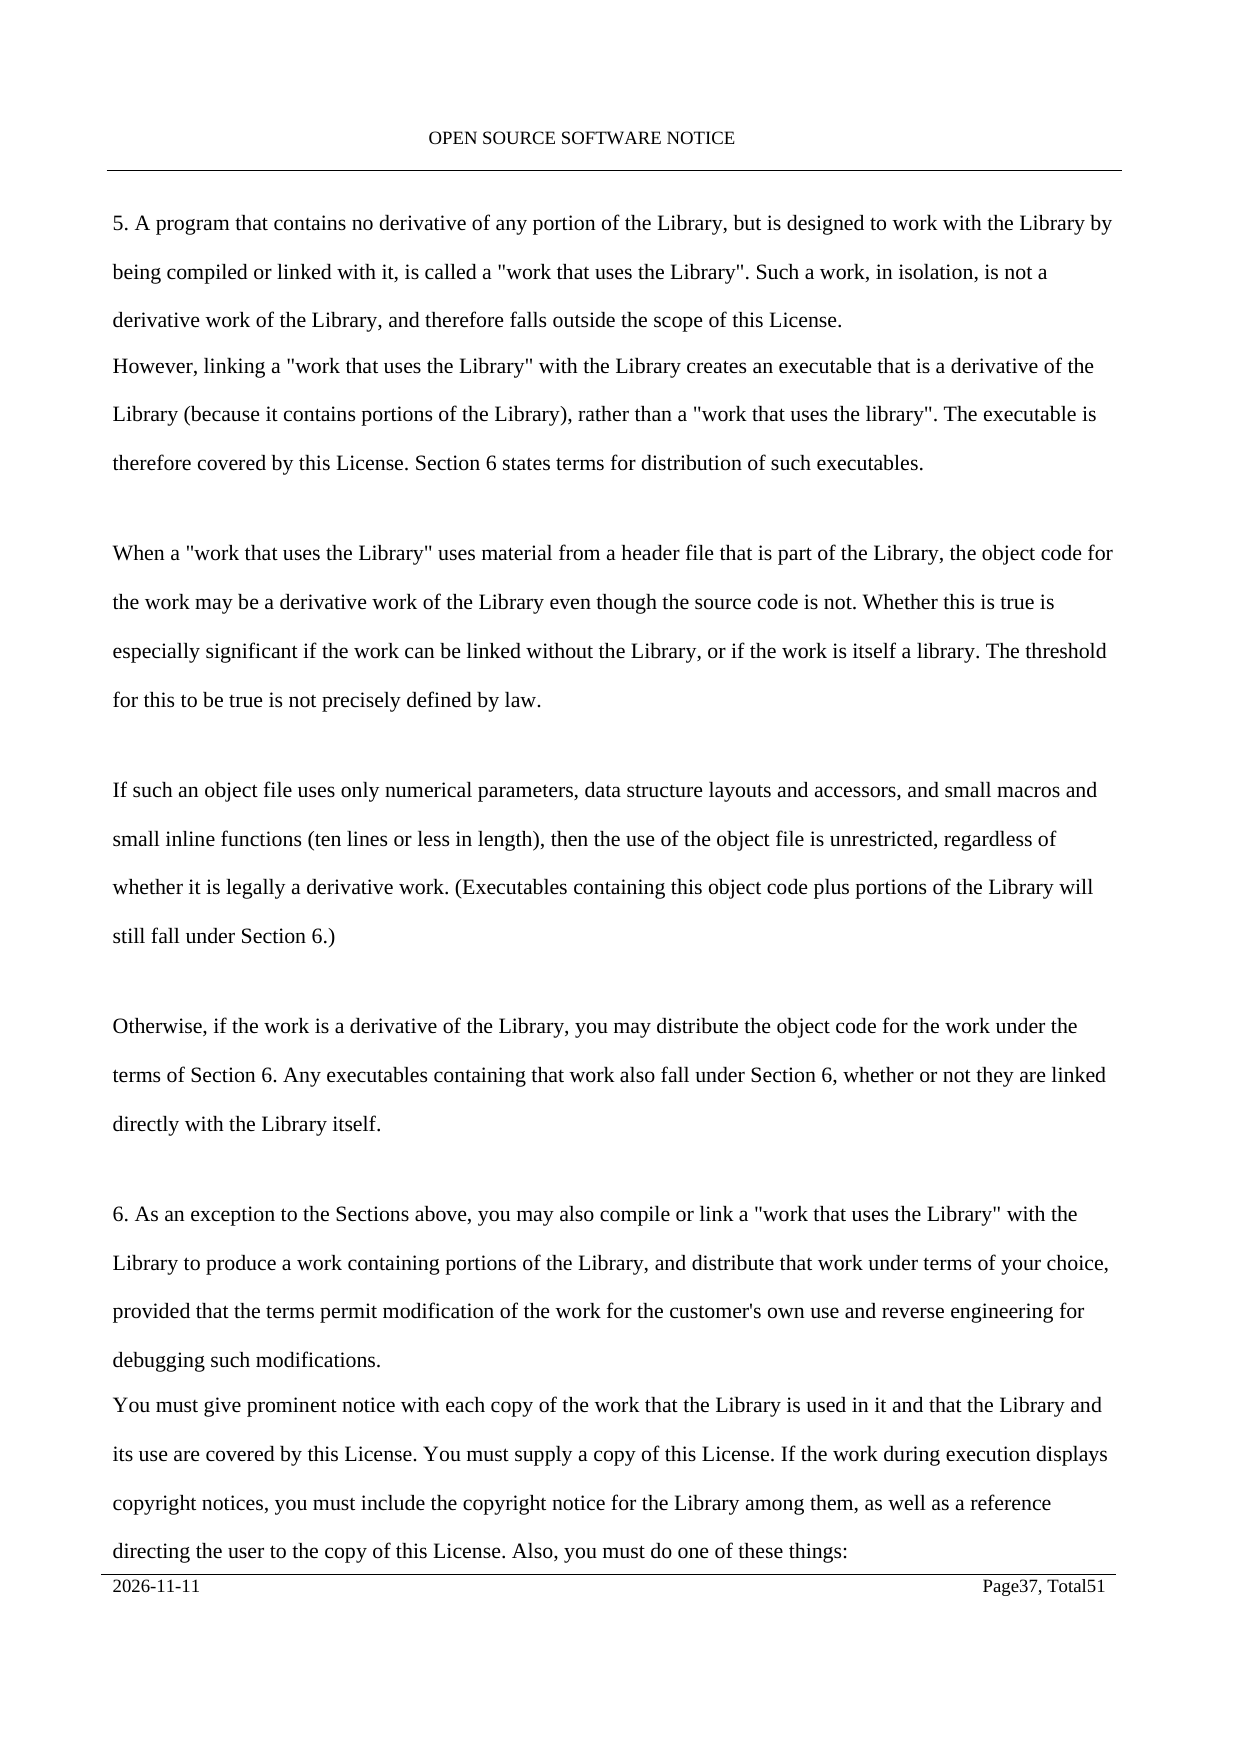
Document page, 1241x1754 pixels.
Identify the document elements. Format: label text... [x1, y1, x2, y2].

text 5. A program that contains no derivative of any portion of the Library, but is designed to work with the Library by being compiled or linked with it, is called a "work that uses the Library". Such a work, in isolation, is not a derivative work of the Library, and therefore falls outside the scope of this License. [112, 206, 1128, 336]
text However, linking a "work that uses the Library" with the Library creates an executable that is a derivative of the Library (because it contains portions of the Library), rather than a "work that uses the library". The executable is therefore covered by this License. Section 6 states terms for distribution of such executables. [112, 349, 1128, 479]
text When a "work that uses the Library" uses material from a header file that is part of the Library, the object code for the work may be a derivative work of the Library even though the source code is not. Whether this is true is especially significant if the work can be linked without the Library, or if the work is itself a library. The threshold for this to be true is not precisely defined by law. [112, 537, 1128, 715]
text Otherwise, if the work is a derivative of the Library, you may distribute the object code for the work under the terms of Section 6. Any executables containing that work also fall under Section 6, whether or not they are linked directly with the Library itself. [112, 1009, 1128, 1139]
text You must give prominent notice with each copy of the work that the Library is used in it and that the Library and its use are covered by this License. You must supply a copy of this License. If the work during execution displays copyright notices, you must include the copyright notice for the Library among them, as well as a reference directing the user to the copy of this License. Also, you must do one of these things: [112, 1389, 1128, 1567]
text 6. As an exception to the Sections above, you may also compile or link a "work that uses the Library" with the Library to produce a work containing portions of the Library, and distribute that work under terms of your choice, provided that the terms permit modification of the work for the customer's own use and reverse engineering for debugging such modifications. [112, 1197, 1128, 1376]
text If such an object file uses only numerical parameters, data structure layouts and accessors, and small macros and small inline functions (ten lines or less in length), then the use of the object file is unrestricted, regardless of whether it is legally a derivative work. (Executables containing this object code plus portions of the Library will still fall under Section 6.) [112, 773, 1128, 952]
